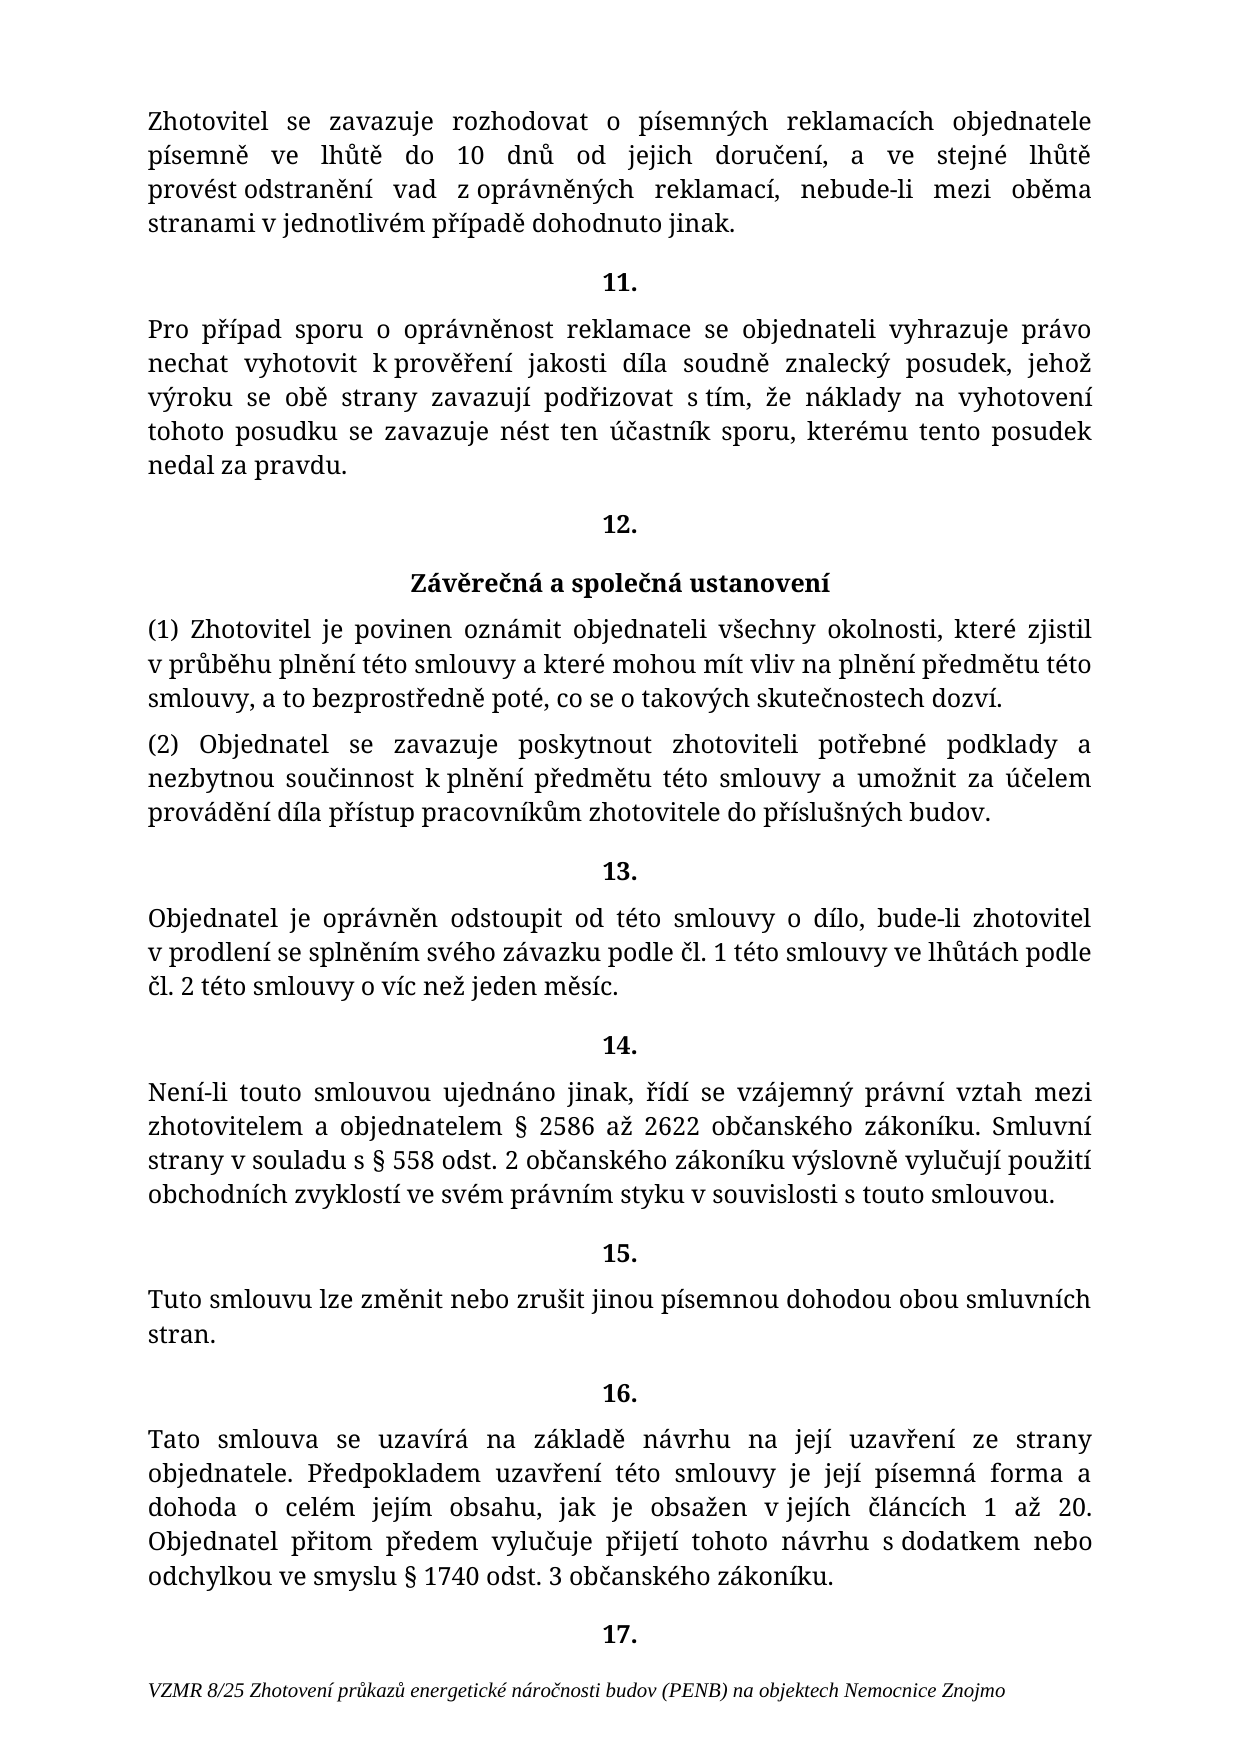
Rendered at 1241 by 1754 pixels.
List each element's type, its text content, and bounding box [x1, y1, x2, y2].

text 11. [148, 265, 1093, 299]
text Tato smlouva se uzavírá na základě návrhu na její uzavření ze strany objednatele. Předpokladem uzavření této smlouvy je její písemná forma a dohoda o celém jejím obsahu, jak je obsažen v jejích článcích 1 až 20. Objednatel přitom předem vylučuje přijetí tohoto návrhu s dodatkem nebo odchylkou ve smyslu § 1740 odst. 3 občanského zákoníku. [148, 1422, 1093, 1592]
text Tuto smlouvu lze změnit nebo zrušit jinou písemnou dohodou obou smluvních stran. [148, 1282, 1093, 1350]
text Pro případ sporu o oprávněnost reklamace se objednateli vyhrazuje právo nechat vyhotovit k prověření jakosti díla soudně znalecký posudek, jehož výroku se obě strany zavazují podřizovat s tím, že náklady na vyhotovení tohoto posudku se zavazuje nést ten účastník sporu, kterému tento posudek nedal za pravdu. [148, 311, 1093, 482]
text (2) Objednatel se zavazuje poskytnout zhotoviteli potřebné podklady a nezbytnou součinnost k plnění předmětu této smlouvy a umožnit za účelem provádění díla přístup pracovníkům zhotovitele do příslušných budov. [148, 727, 1093, 829]
text Není-li touto smlouvou ujednáno jinak, řídí se vzájemný právní vztah mezi zhotovitelem a objednatelem § 2586 až 2622 občanského zákoníku. Smluvní strany v souladu s § 558 odst. 2 občanského zákoníku výslovně vylučují použití obchodních zvyklostí ve svém právním styku v souvislosti s touto smlouvou. [148, 1074, 1093, 1211]
text 12. [148, 507, 1093, 541]
list 13. [148, 854, 1093, 888]
text Závěrečná a společná ustanovení [148, 566, 1093, 600]
list 14. [148, 1028, 1093, 1062]
list 16. [148, 1375, 1093, 1409]
list 15. [148, 1236, 1093, 1270]
text Zhotovitel se zavazuje rozhodovat o písemných reklamacích objednatele písemně ve lhůtě do 10 dnů od jejich doručení, a ve stejné lhůtě provést odstranění vad z oprávněných reklamací, nebude-li mezi oběma stranami v jednotlivém případě dohodnuto jinak. [148, 103, 1093, 240]
text (1) Zhotovitel je povinen oznámit objednateli všechny okolnosti, které zjistil v průběhu plnění této smlouvy a které mohou mít vliv na plnění předmětu této smlouvy, a to bezprostředně poté, co se o takových skutečnostech dozví. [148, 612, 1093, 714]
list Objednatel je oprávněn odstoupit od této smlouvy o dílo, bude-li zhotovitel v prodlení se splněním svého závazku podle čl. 1 této smlouvy ve lhůtách podle čl. 2 této smlouvy o víc než jeden měsíc. [148, 901, 1093, 1003]
text 17. [148, 1617, 1093, 1651]
